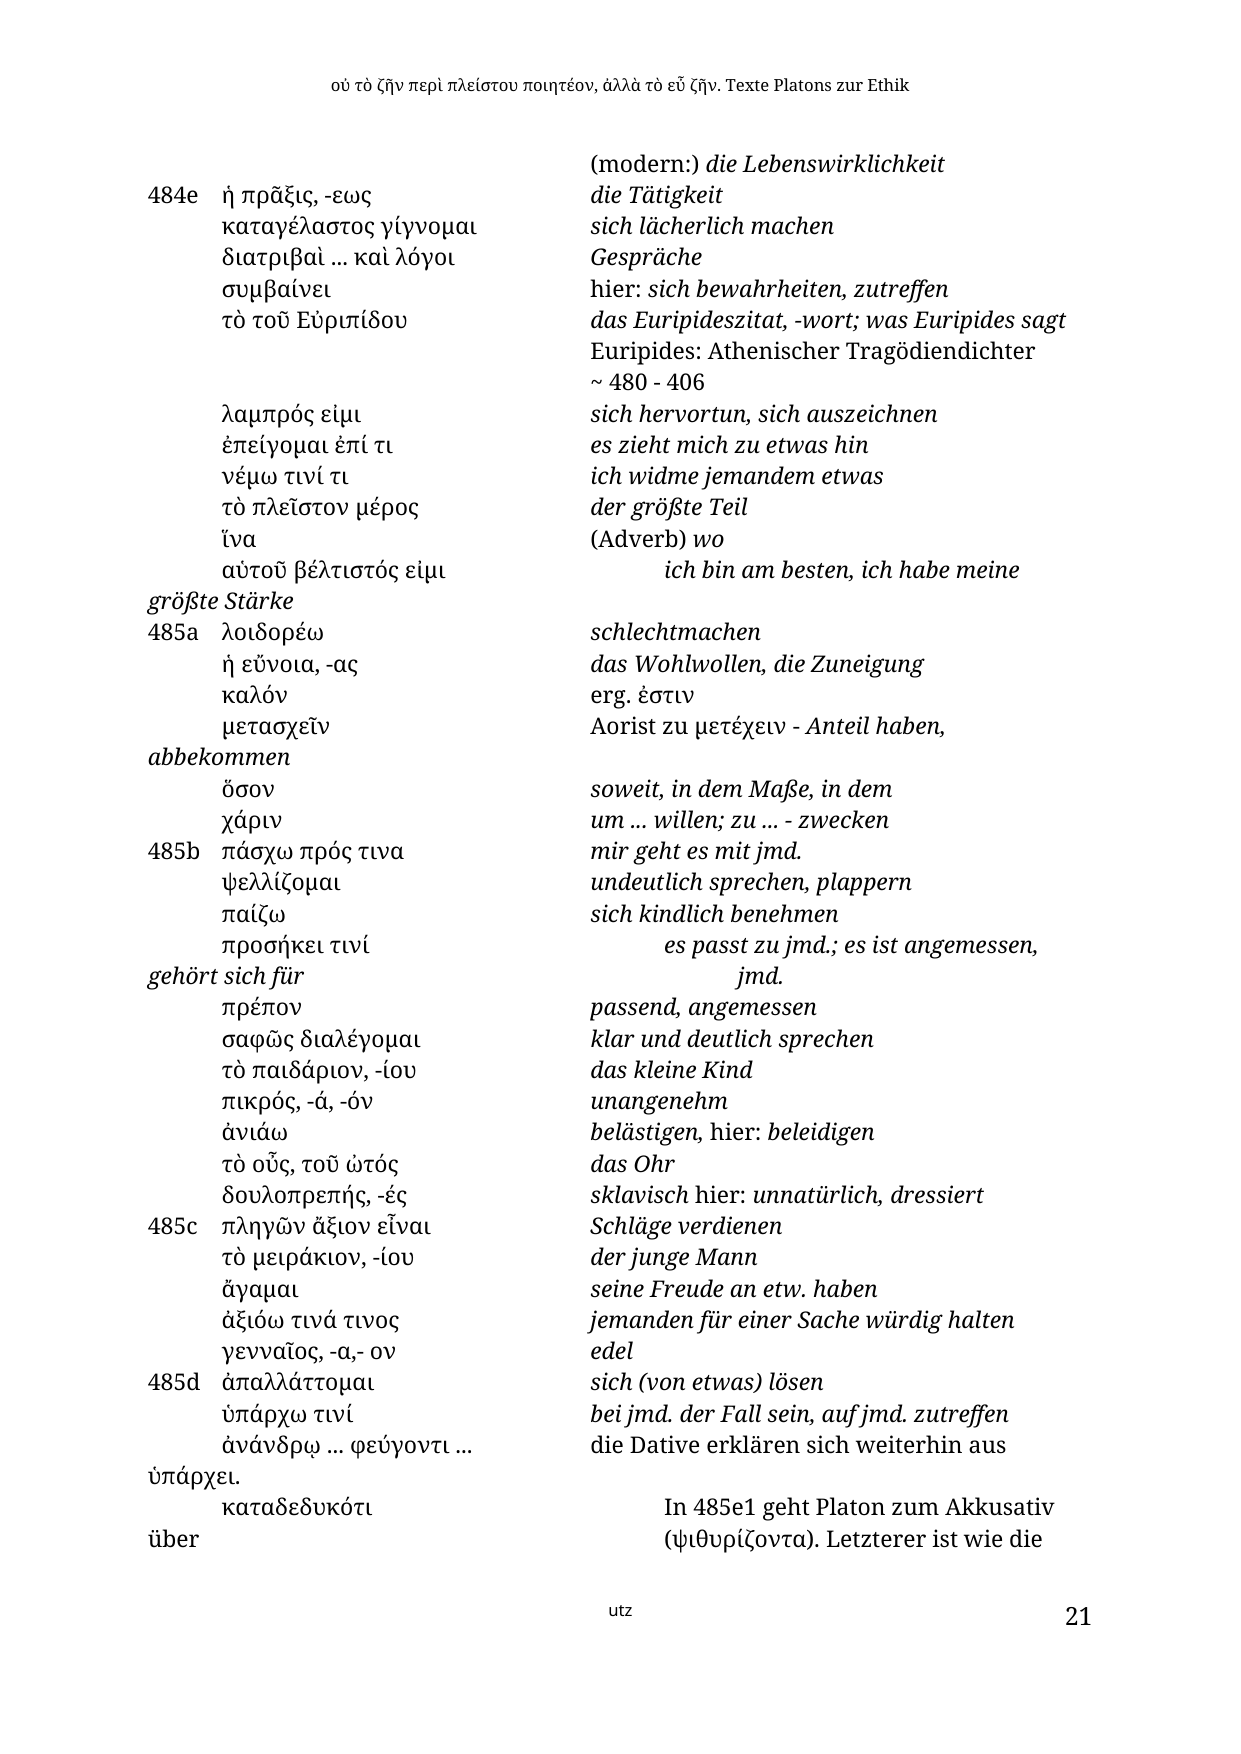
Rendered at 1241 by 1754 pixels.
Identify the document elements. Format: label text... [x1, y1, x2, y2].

text ἀνιάω belästigen, hier: beleidigen [148, 1116, 1093, 1148]
text τὸ τοῦ Εὐριπίδου das Euripideszitat, -wort; was Euripides sagt [148, 304, 1093, 335]
text αὑτοῦ βέλτιστός εἰμι ich bin am besten, ich habe meine größte Stärke [148, 554, 1093, 616]
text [148, 1491, 1093, 1554]
text σαφῶς διαλέγομαι klar und deutlich sprechen [148, 1023, 1093, 1054]
text νέμω τινί τι ich widme jemandem etwas [148, 460, 1093, 491]
text ἡ εὔνοια, -ας das Wohlwollen, die Zuneigung [148, 648, 1093, 679]
text διατριβαὶ ... καὶ λόγοι Gespräche [148, 241, 1093, 273]
text δουλοπρεπής, -ές sklavisch hier: unnatürlich, dressiert [148, 1179, 1093, 1210]
text καταγέλαστος γίγνομαι sich lächerlich machen [148, 210, 1093, 241]
text 485b πάσχω πρός τινα mir geht es mit jmd. [148, 835, 1093, 866]
text Euripides: Athenischer Tragödiendichter [148, 335, 1093, 366]
text λαμπρός εἰμι sich hervortun, sich auszeichnen [148, 398, 1093, 429]
text ἐπείγομαι ἐπί τι es zieht mich zu etwas hin [148, 429, 1093, 460]
text 484e ἡ πρᾶξις, -εως die Tätigkeit [148, 179, 1093, 210]
text ~ 480 - 406 [148, 366, 1093, 398]
text τὸ οὖς, τοῦ ὠτός das Ohr [148, 1148, 1093, 1179]
text ἀνάνδρῳ ... φεύγοντι ... die Dative erklären sich weiterhin aus ὑπάρχει. [148, 1429, 1093, 1491]
text τὸ παιδάριον, -ίου das kleine Kind [148, 1054, 1093, 1085]
text μετασχεῖν Aorist zu μετέχειν - Anteil haben, abbekommen [148, 710, 1093, 773]
text τὸ πλεῖστον μέρος der größte Teil [148, 491, 1093, 523]
text 485d ἀπαλλάττομαι sich (von etwas) lösen [148, 1366, 1093, 1398]
text χάριν um ... willen; zu ... - zwecken [148, 804, 1093, 835]
text 485a λοιδορέω schlechtmachen [148, 616, 1093, 648]
text (modern:) die Lebenswirklichkeit [148, 148, 1093, 179]
text ὅσον soweit, in dem Maße, in dem [148, 773, 1093, 804]
text παίζω sich kindlich benehmen [148, 898, 1093, 929]
text ὑπάρχω τινί bei jmd. der Fall sein, auf jmd. zutreffen [148, 1398, 1093, 1429]
text τὸ μειράκιον, -ίου der junge Mann [148, 1241, 1093, 1273]
text συμβαίνει hier: sich bewahrheiten, zutreffen [148, 273, 1093, 304]
text γενναῖος, -α,- ον edel [148, 1335, 1093, 1366]
text ψελλίζομαι undeutlich sprechen, plappern [148, 866, 1093, 898]
text ἀξιόω τινά τινος jemanden für einer Sache würdig halten [148, 1304, 1093, 1335]
text προσήκει τινί es passt zu jmd.; es ist angemessen, gehört sich für jmd. [148, 929, 1093, 991]
text ἵνα (Adverb) wo [148, 523, 1093, 554]
text πρέπον passend, angemessen [148, 991, 1093, 1023]
text 485c πληγῶν ἄξιον εἶναι Schläge verdienen [148, 1210, 1093, 1241]
text ἄγαμαι seine Freude an etw. haben [148, 1273, 1093, 1304]
text καλόν erg. ἐστιν [148, 679, 1093, 710]
text πικρός, -ά, -όν unangenehm [148, 1085, 1093, 1116]
